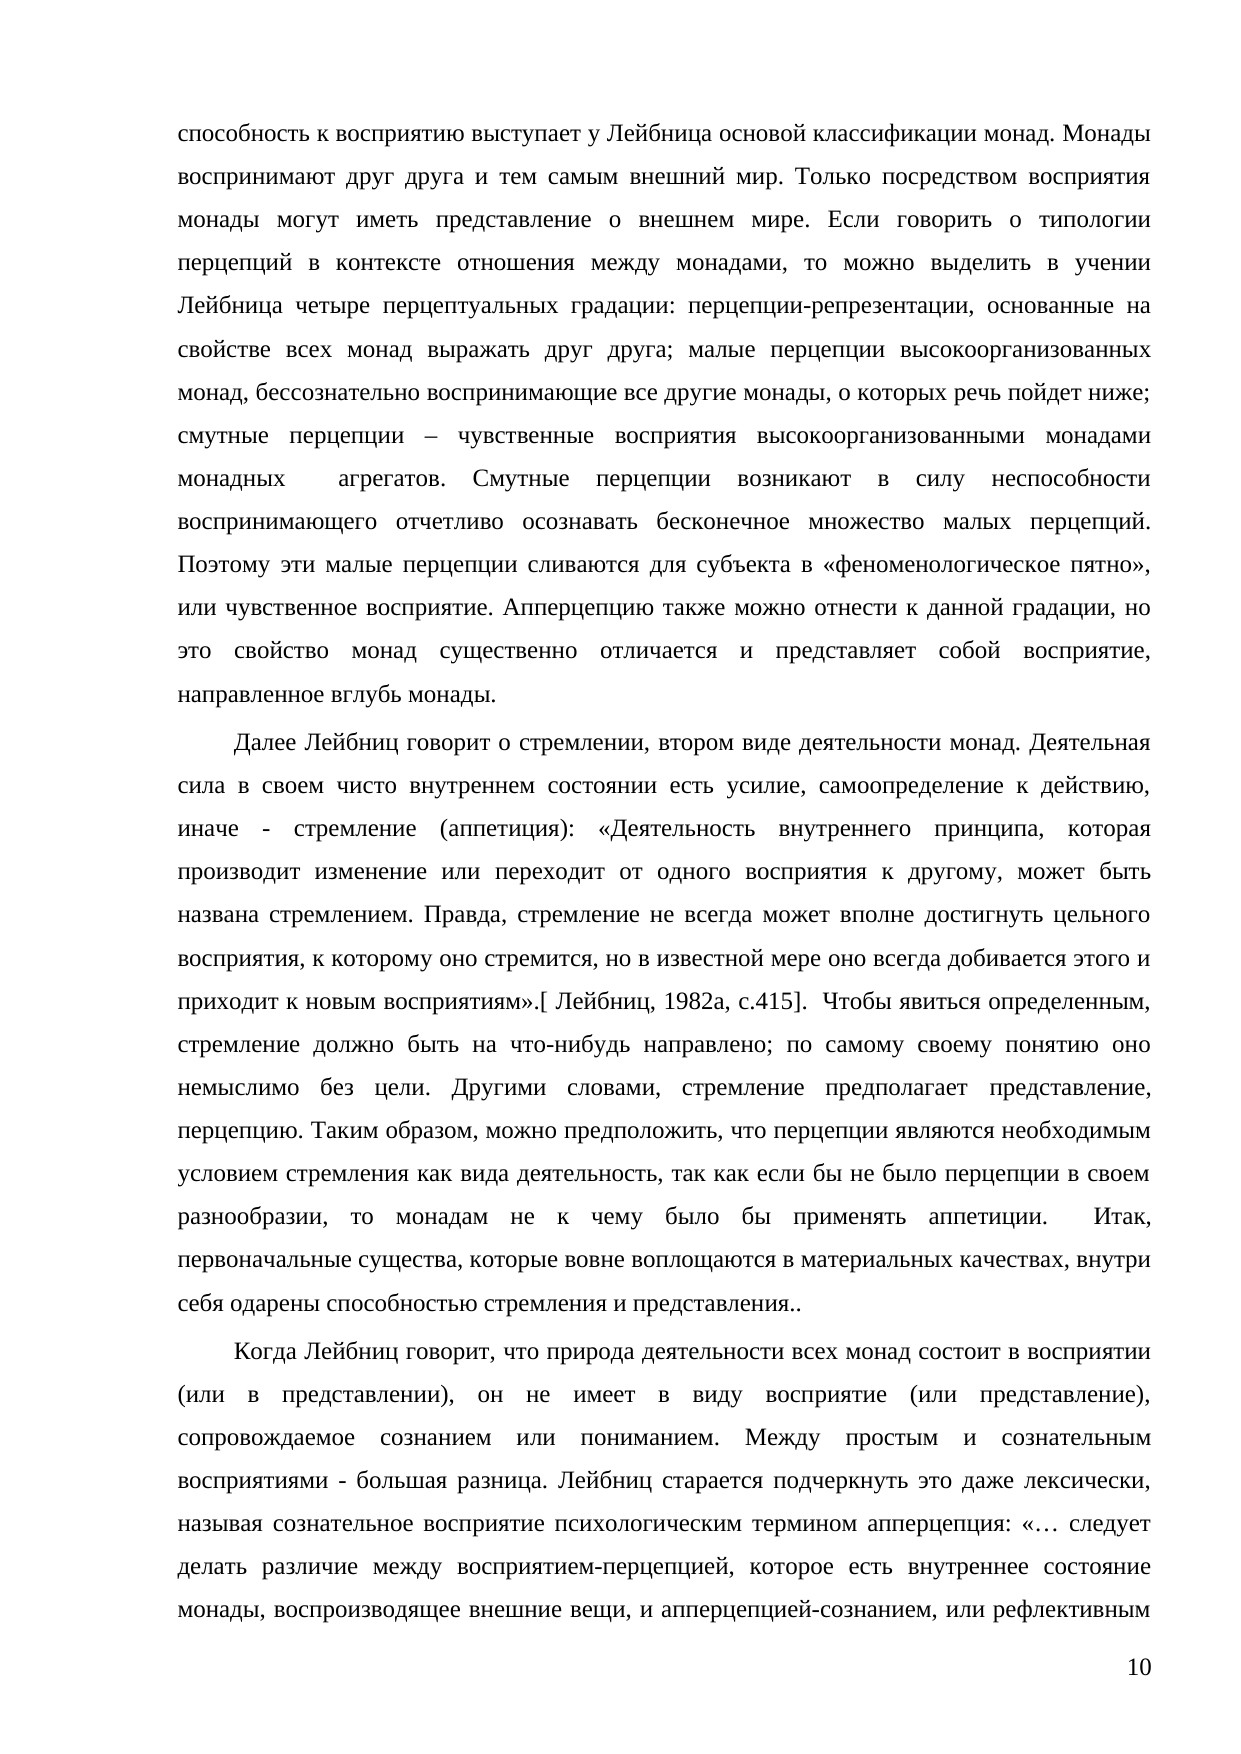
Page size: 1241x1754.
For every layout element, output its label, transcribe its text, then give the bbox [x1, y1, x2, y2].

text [177, 118, 1152, 707]
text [177, 1336, 1152, 1623]
text Далее Лейбниц говорит о стремлении, втором виде деятельности монад. Деятельная сила в своем чисто внутреннем состоянии есть усилие, самоопределение к действию, иначе - стремление (аппетиция): «Деятельность внутреннего принципа, которая производит изменение или переходит от одного восприятия к другому, может быть названа стремлением. Правда, стремление не всегда может вполне достигнуть цельного восприятия, к которому оно стремится, но в известной мере оно всегда добивается этого и приходит к новым восприятиям».[ Лейбниц, 1982а, с.415]. Чтобы явиться определенным, стремление должно быть на что-нибудь направлено; по самому своему понятию оно немыслимо без цели. Другими словами, стремление предполагает представление, перцепцию. Таким образом, можно предположить, что перцепции являются необходимым условием стремления как вида деятельность, так как если бы не было перцепции в своем разнообразии, то монадам не к чему было бы применять аппетиции. Итак, первоначальные существа, которые вовне воплощаются в материальных качествах, внутри себя одарены способностью стремления и представления.. [177, 727, 1152, 1316]
